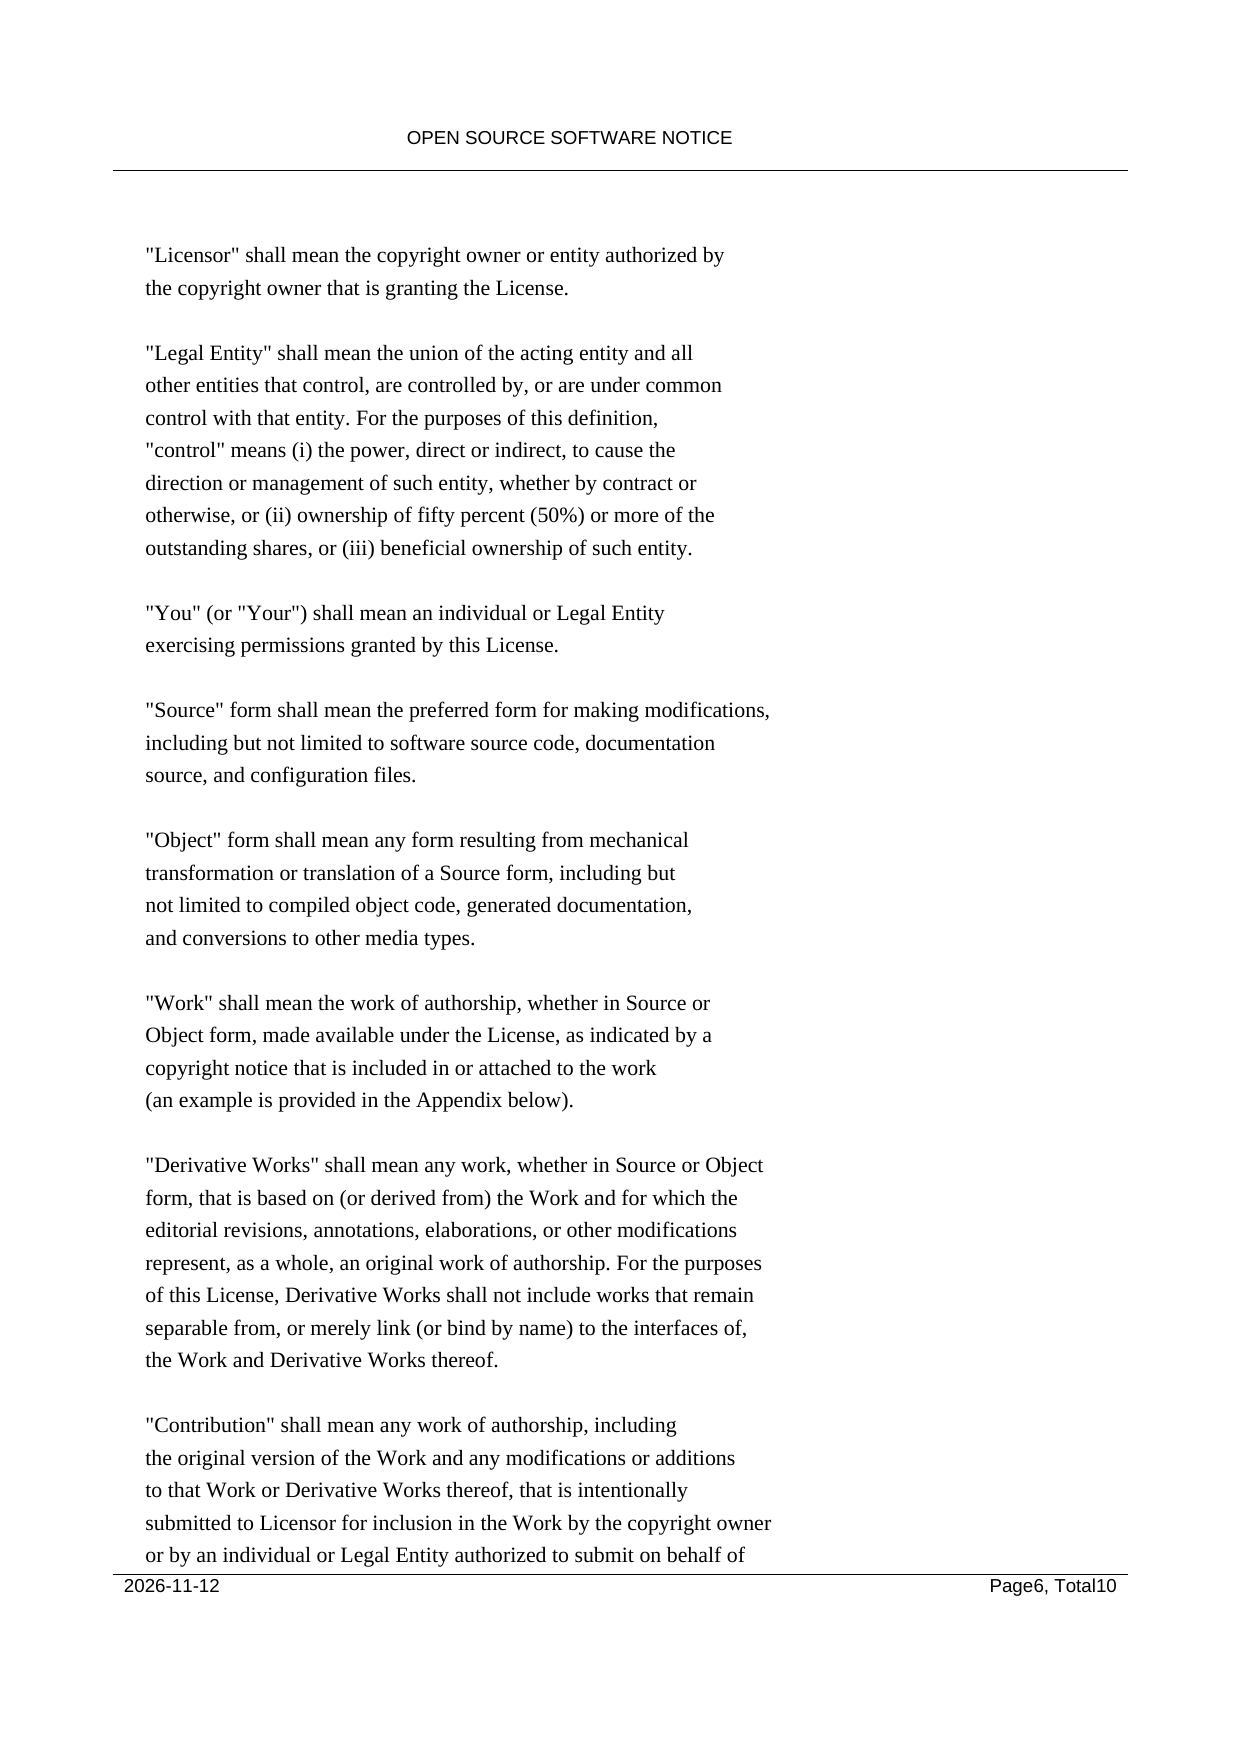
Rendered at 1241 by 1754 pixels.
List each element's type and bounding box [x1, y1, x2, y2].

text [112, 206, 1128, 1571]
